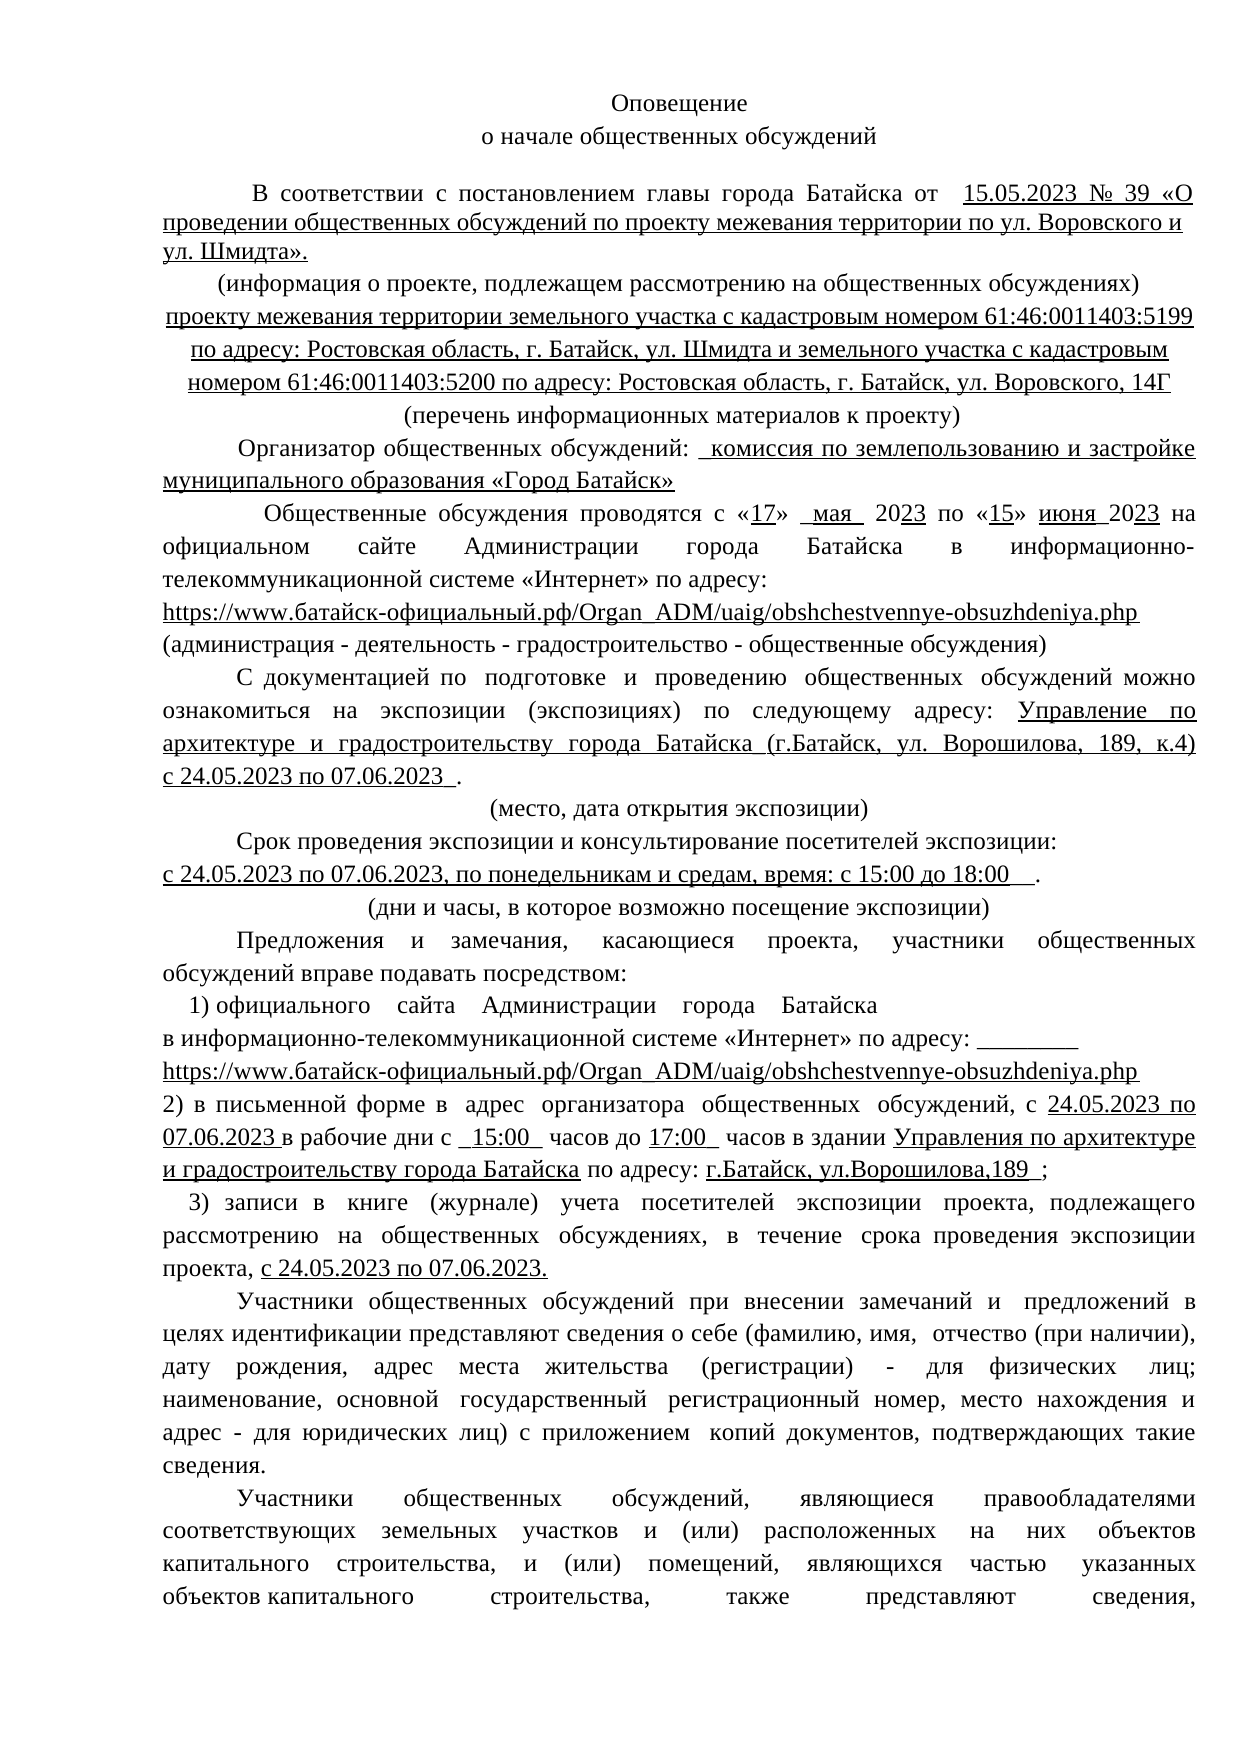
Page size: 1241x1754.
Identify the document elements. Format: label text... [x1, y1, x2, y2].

text с 24.05.2023 по 07.06.2023, по понедельникам и средам, время: с 15:00 до 18:00__. [162, 855, 1196, 888]
text 1) официального сайта Администрации города Батайска [162, 986, 1196, 1019]
text Оповещение [162, 88, 1196, 117]
text https://www.батайск-официальный.рф/Organ_ADM/uaig/obshchestvennye-obsuzhdeniya.php (администрация - деятельность - градостроительство - общественные обсуждения) [162, 593, 1196, 658]
text 2) в письменной форме в адрес организатора общественных обсуждений, с 24.05.2023 по 07.06.2023 в рабочие дни с _15:00_ часов до 17:00_ часов в здании Управления по архитектуре и градостроительству города Батайска по адресу: г.Батайск, ул.Ворошилова,189_; [162, 1085, 1196, 1183]
text проекту межевания территории земельного участка с кадастровым номером 61:46:0011403:5199 по адресу: Ростовская область, г. Батайск, ул. Шмидта и земельного участка с кадастровым номером 61:46:0011403:5200 по адресу: Ростовская область, г. Батайск, ул. Воровского, 14Г [162, 297, 1196, 396]
text https://www.батайск-официальный.рф/Organ_ADM/uaig/obshchestvennye-obsuzhdeniya.php [162, 1052, 1196, 1085]
text 3) записи в книге (журнале) учета посетителей экспозиции проекта, подлежащего рассмотрению на общественных обсуждениях, в течение срока проведения экспозиции проекта, с 24.05.2023 по 07.06.2023. [162, 1183, 1196, 1282]
text ул. Шмидта». [162, 236, 1240, 264]
text В соответствии с постановлением главы города Батайска от 15.05.2023 № 39 «О проведении общественных обсуждений по проекту межевания территории по ул. Воровского и [162, 149, 1193, 236]
text (место, дата открытия экспозиции) [162, 789, 1196, 822]
text Общественные обсуждения проводятся с «17» _мая 2023 по «15» июня_2023 на официальном сайте Администрации города Батайска в информационно-телекоммуникационной системе «Интернет» по адресу: [162, 494, 1196, 593]
text Участники общественных обсуждений при внесении замечаний и предложений в целях идентификации представляют сведения о себе (фамилию, имя, отчество (при наличии), дату рождения, адрес места жительства (регистрации) - для физических лиц; наименование, основной государственный регистрационный номер, место нахождения и адрес - для юридических лиц) с приложением копий документов, подтверждающих такие сведения. [162, 1282, 1196, 1478]
text в информационно-телекоммуникационной системе «Интернет» по адресу: ________ [162, 1019, 1196, 1052]
text (дни и часы, в которое возможно посещение экспозиции) [162, 888, 1196, 921]
text (информация о проекте, подлежащем рассмотрению на общественных обсуждениях) [162, 264, 1196, 297]
text Предложения и замечания, касающиеся проекта, участники общественных обсуждений вправе подавать посредством: [162, 921, 1196, 986]
text Организатор общественных обсуждений: _комиссия по землепользованию и застройке муниципального образования «Город Батайск» [162, 428, 1196, 494]
text (перечень информационных материалов к проекту) [162, 396, 1196, 428]
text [162, 1478, 1196, 1610]
text Срок проведения экспозиции и консультирование посетителей экспозиции: [162, 822, 1196, 855]
text о начале общественных обсуждений [162, 117, 1196, 149]
text С документацией по подготовке и проведению общественных обсуждений можно ознакомиться на экспозиции (экспозициях) по следующему адресу: Управление по архитектуре и градостроительству города Батайска_(г.Батайск, ул. Ворошилова, 189, к.4) с 24.05.2023 по 07.06.2023_. [162, 754, 1196, 789]
text С документацией по подготовке и проведению общественных обсуждений можно ознакомиться на экспозиции (экспозициях) по следующему адресу: Управление по архитектуре и градостроительству города Батайска_(г.Батайск, ул. Ворошилова, 189, к.4) с 24.05.2023 по 07.06.2023_. [162, 658, 1196, 753]
